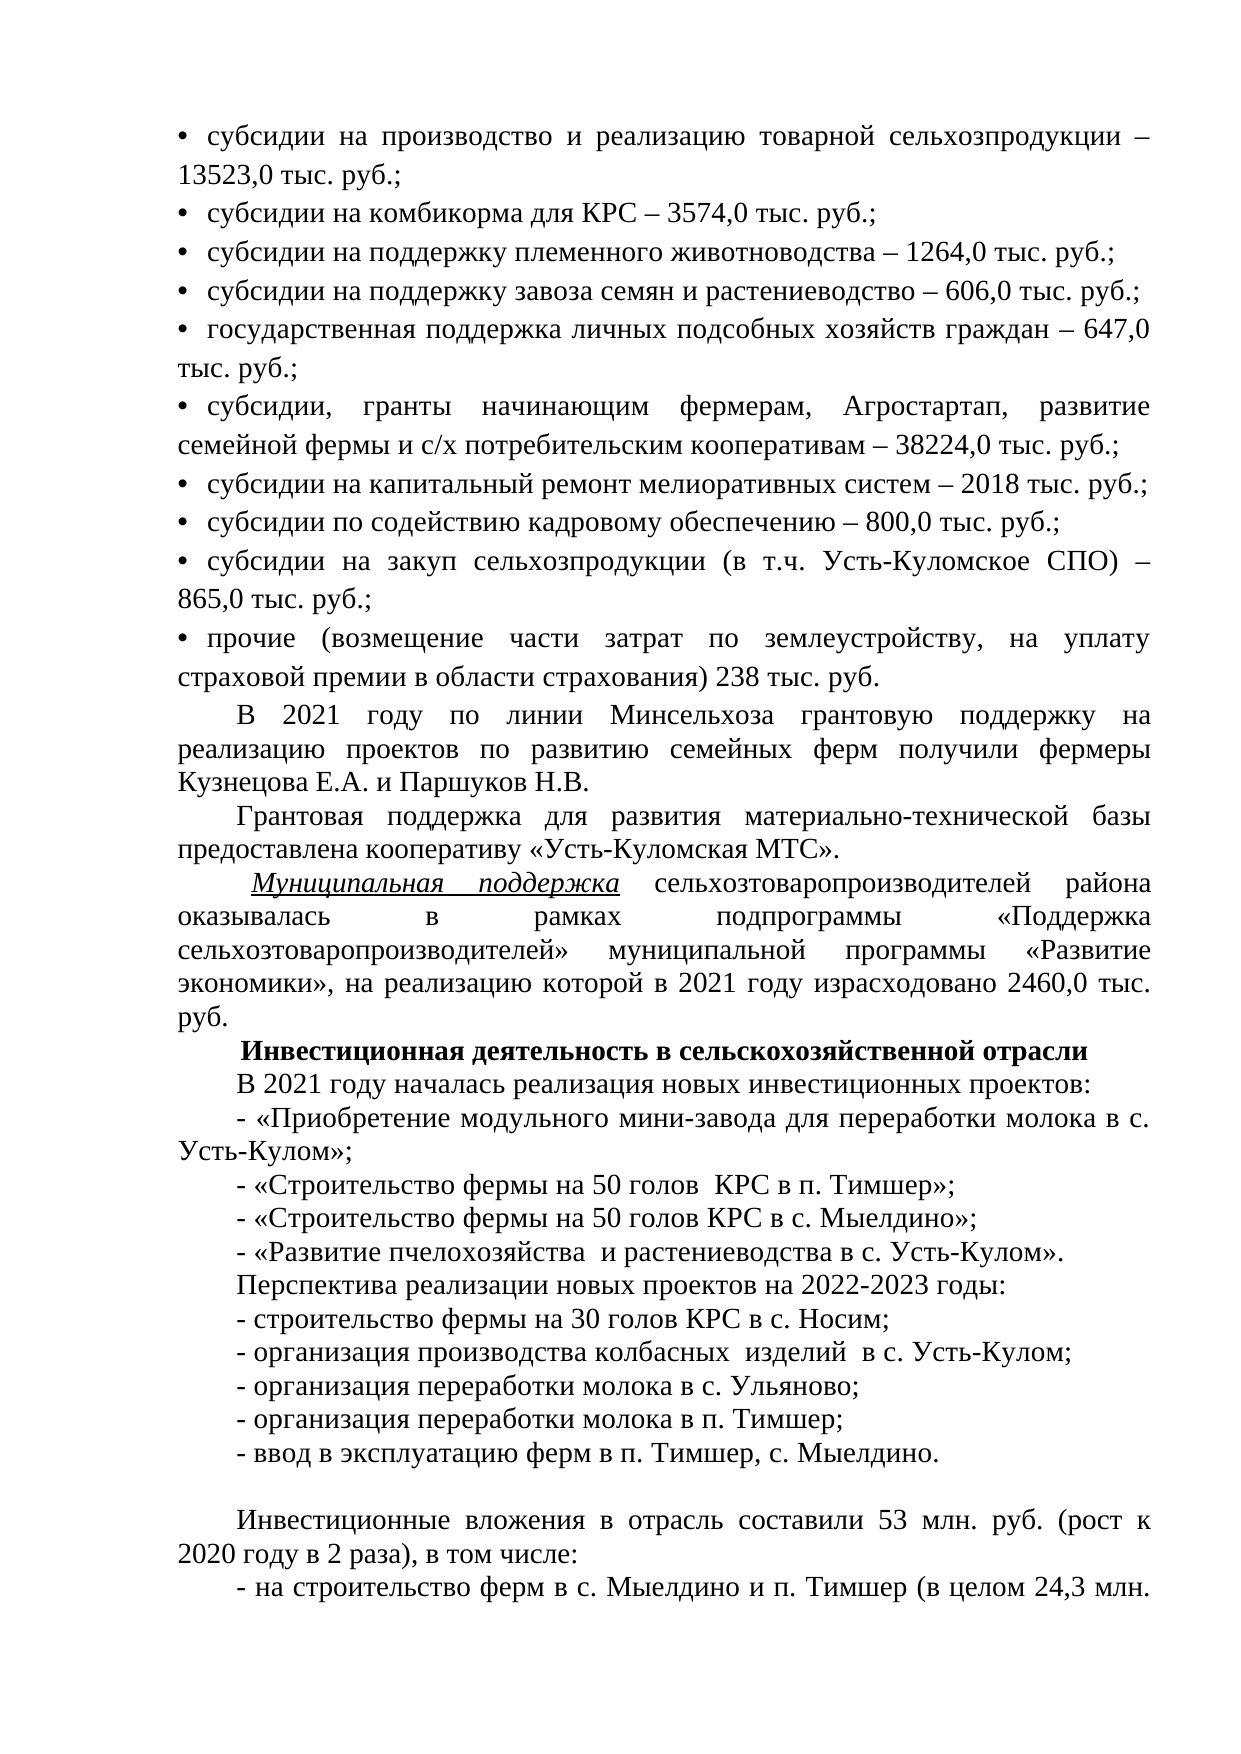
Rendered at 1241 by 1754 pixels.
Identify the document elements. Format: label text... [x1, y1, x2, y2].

text Инвестиционная деятельность в сельскохозяйственной отрасли [177, 1033, 1152, 1066]
text - «Развитие пчелохозяйства и растениеводства в с. Усть-Кулом». [177, 1234, 1152, 1267]
text - «Строительство фермы на 50 голов КРС в п. Тимшер»; [177, 1167, 1152, 1200]
list субсидии, гранты начинающим фермерам, Агростартап, развитие семейной фермы и с/х потребительским кооперативам – 38224,0 тыс. руб.; [177, 388, 1152, 461]
list субсидии на капитальный ремонт мелиоративных систем – 2018 тыс. руб.; [177, 466, 1152, 499]
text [177, 1569, 1152, 1603]
text В 2021 году началась реализация новых инвестиционных проектов: [177, 1066, 1152, 1100]
text Грантовая поддержка для развития материально-технической базы предоставлена кооперативу «Усть-Куломская МТС». [177, 798, 1152, 865]
list субсидии по содействию кадровому обеспечению – 800,0 тыс. руб.; [177, 504, 1152, 538]
list государственная поддержка личных подсобных хозяйств граждан – 647,0 тыс. руб.; [177, 311, 1152, 383]
list субсидии на поддержку племенного животноводства – 1264,0 тыс. руб.; [177, 234, 1152, 268]
list субсидии на комбикорма для КРС – 3574,0 тыс. руб.; [177, 195, 1152, 229]
text Муниципальная поддержка сельхозтоваропроизводителей района оказывалась в рамках подпрограммы «Поддержка сельхозтоваропроизводителей» муниципальной программы «Развитие экономики», на реализацию которой в 2021 году израсходовано 2460,0 тыс. руб. [177, 865, 1152, 1033]
text - «Приобретение модульного мини-завода для переработки молока в с. Усть-Кулом»; [177, 1100, 1152, 1167]
list прочие (возмещение части затрат по землеустройству, на уплату страховой премии в области страхования) 238 тыс. руб. [177, 620, 1152, 692]
text - строительство фермы на 30 голов КРС в с. Носим; [177, 1301, 1152, 1334]
text - ввод в эксплуатацию ферм в п. Тимшер, с. Мыелдино. [177, 1435, 1152, 1469]
list субсидии на поддержку завоза семян и растениеводство – 606,0 тыс. руб.; [177, 273, 1152, 306]
text - организация производства колбасных изделий в с. Усть-Кулом; [177, 1334, 1152, 1368]
list субсидии на производство и реализацию товарной сельхозпродукции – 13523,0 тыс. руб.; [177, 118, 1152, 190]
text - организация переработки молока в п. Тимшер; [177, 1402, 1152, 1435]
text - «Строительство фермы на 50 голов КРС в с. Мыелдино»; [177, 1200, 1152, 1234]
text В 2021 году по линии Минсельхоза грантовую поддержку на реализацию проектов по развитию семейных ферм получили фермеры Кузнецова Е.А. и Паршуков Н.В. [177, 697, 1152, 798]
text Перспектива реализации новых проектов на 2022-2023 годы: [177, 1267, 1152, 1301]
text Инвестиционные вложения в отрасль составили 53 млн. руб. (рост к 2020 году в 2 раза), в том числе: [177, 1502, 1152, 1569]
list субсидии на закуп сельхозпродукции (в т.ч. Усть-Куломское СПО) – 865,0 тыс. руб.; [177, 543, 1152, 615]
text - организация переработки молока в с. Ульяново; [177, 1368, 1152, 1402]
